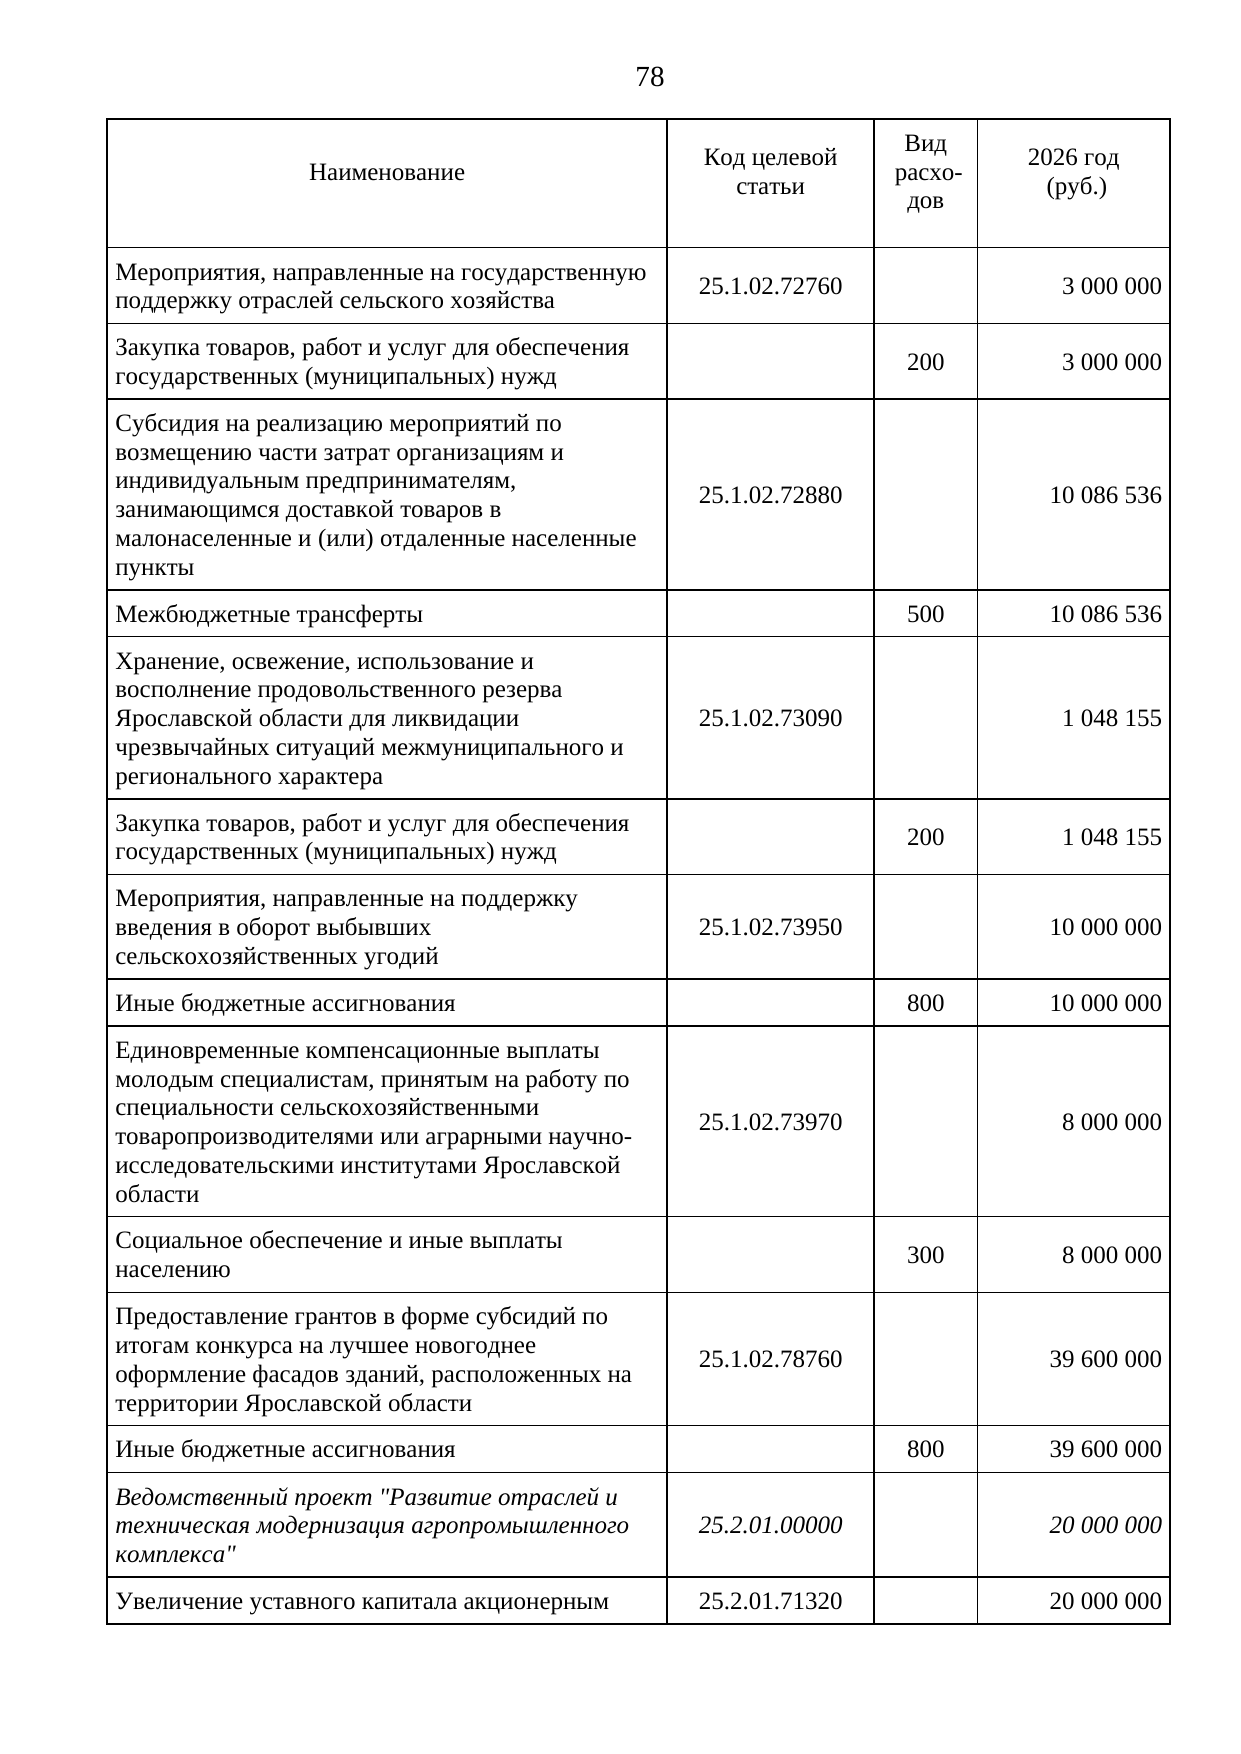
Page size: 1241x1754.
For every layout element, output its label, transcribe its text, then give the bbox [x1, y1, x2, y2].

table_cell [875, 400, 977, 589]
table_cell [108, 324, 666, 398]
table_header Вид расхо- дов [875, 120, 977, 247]
table_header Наименование [108, 120, 666, 247]
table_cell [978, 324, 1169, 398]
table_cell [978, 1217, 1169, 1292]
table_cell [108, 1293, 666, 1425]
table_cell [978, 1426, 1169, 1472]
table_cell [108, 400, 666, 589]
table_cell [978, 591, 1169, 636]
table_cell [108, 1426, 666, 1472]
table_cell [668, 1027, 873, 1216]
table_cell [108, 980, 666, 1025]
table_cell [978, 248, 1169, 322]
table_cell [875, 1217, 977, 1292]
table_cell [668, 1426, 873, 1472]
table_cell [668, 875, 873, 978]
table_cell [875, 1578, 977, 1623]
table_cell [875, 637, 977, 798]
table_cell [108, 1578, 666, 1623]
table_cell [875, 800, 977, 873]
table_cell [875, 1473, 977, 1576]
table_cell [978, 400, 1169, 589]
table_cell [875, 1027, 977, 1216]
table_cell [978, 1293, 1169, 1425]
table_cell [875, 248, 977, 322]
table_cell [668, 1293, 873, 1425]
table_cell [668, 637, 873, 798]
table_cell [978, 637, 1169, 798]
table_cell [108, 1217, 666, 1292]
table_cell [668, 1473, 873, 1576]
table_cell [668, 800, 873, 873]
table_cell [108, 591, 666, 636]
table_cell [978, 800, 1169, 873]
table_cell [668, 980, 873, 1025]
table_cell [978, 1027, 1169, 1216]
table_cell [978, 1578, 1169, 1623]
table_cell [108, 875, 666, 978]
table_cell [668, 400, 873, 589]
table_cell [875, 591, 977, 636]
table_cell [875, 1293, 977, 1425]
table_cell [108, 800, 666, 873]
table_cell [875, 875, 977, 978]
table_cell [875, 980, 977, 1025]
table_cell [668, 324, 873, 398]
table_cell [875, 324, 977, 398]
table_header 2026 год (руб.) [978, 120, 1169, 247]
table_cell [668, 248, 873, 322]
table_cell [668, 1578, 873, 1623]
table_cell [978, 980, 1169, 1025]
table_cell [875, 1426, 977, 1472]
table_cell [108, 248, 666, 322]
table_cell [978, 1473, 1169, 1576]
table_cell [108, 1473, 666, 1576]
table_header Код целевой статьи [668, 120, 873, 247]
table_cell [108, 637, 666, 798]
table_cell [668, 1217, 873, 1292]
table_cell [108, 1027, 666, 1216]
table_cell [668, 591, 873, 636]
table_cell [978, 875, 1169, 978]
